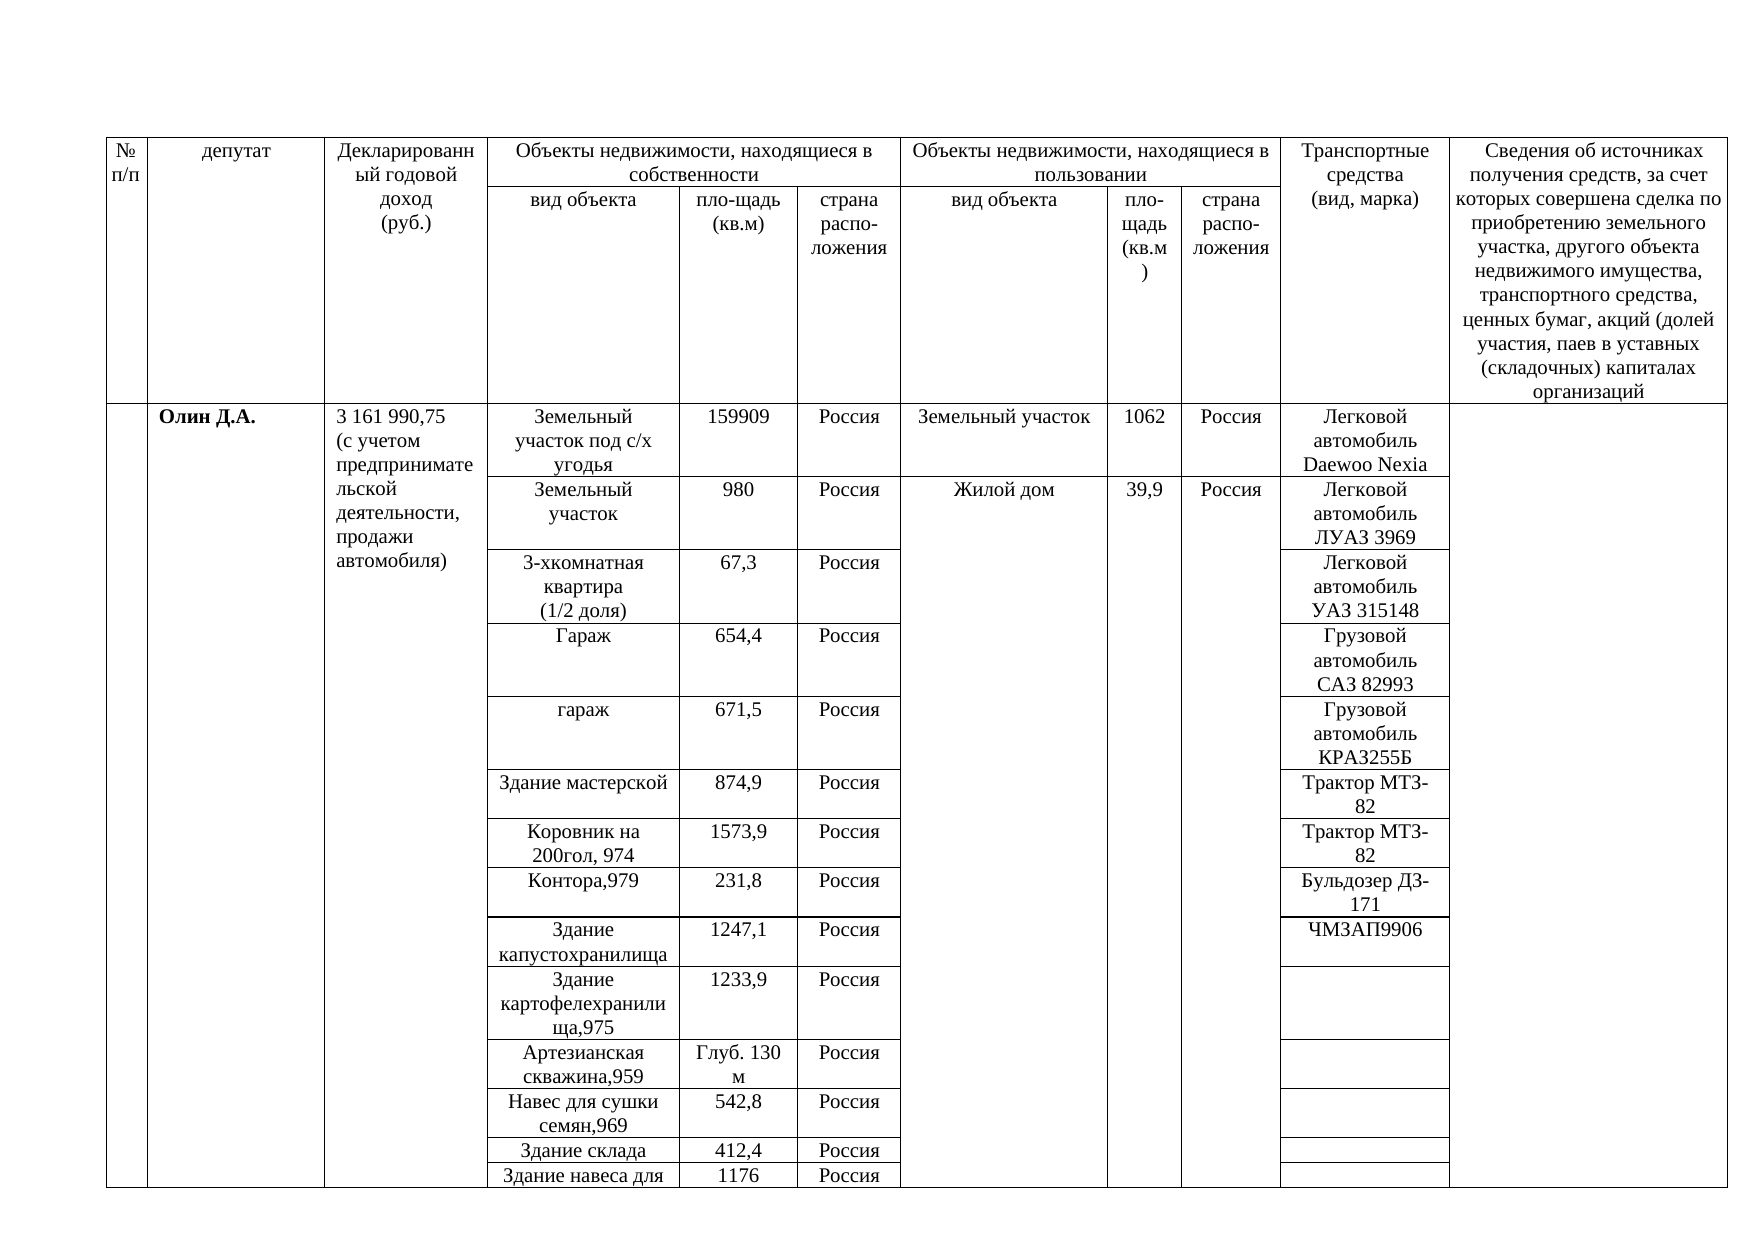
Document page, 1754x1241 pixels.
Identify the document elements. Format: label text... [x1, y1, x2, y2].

table_cell 980 [680, 477, 797, 549]
table_cell Легковой автомобиль УАЗ 315148 [1281, 550, 1449, 622]
table_cell 1247,1 [680, 918, 797, 966]
table_cell Гараж [488, 624, 679, 696]
table_cell ЧМЗАП9906 [1281, 918, 1449, 966]
table_cell Здание мастерской [488, 770, 679, 818]
table_cell [107, 404, 147, 1187]
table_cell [488, 1163, 679, 1187]
table_cell Россия [1182, 477, 1280, 1187]
table_cell 159909 [680, 404, 797, 476]
table_cell Россия [798, 697, 900, 769]
table_cell Россия [798, 477, 900, 549]
table_cell Трактор МТЗ-82 [1281, 770, 1449, 818]
table_cell Земельный участок [901, 404, 1107, 476]
table_cell Глуб. 130 м [680, 1040, 797, 1088]
table_cell страна распо-ложения [1182, 187, 1280, 403]
table_cell страна распо-ложения [798, 187, 900, 403]
table_cell [1281, 1163, 1449, 1187]
table_cell Трактор МТЗ-82 [1281, 819, 1449, 867]
table_cell 874,9 [680, 770, 797, 818]
table_cell Здание склада [488, 1138, 679, 1162]
table_cell 1573,9 [680, 819, 797, 867]
table_cell Россия [798, 404, 900, 476]
table_cell Здание картофелехранилища,975 [488, 967, 679, 1039]
table_cell 1062 [1108, 404, 1181, 476]
table_cell Земельный участок [488, 477, 679, 549]
table_cell 671,5 [680, 697, 797, 769]
table_cell [1281, 1138, 1449, 1162]
table_header Декларированный годовой доход (руб.) [325, 138, 487, 403]
table_cell 1176 [680, 1163, 797, 1187]
table_cell Контора,979 [488, 868, 679, 916]
table_cell Россия [798, 819, 900, 867]
table_cell Грузовой автомобиль САЗ 82993 [1281, 624, 1449, 696]
table_cell Легковой автомобиль Daewoo Nexia [1281, 404, 1449, 476]
table_cell Россия [798, 550, 900, 622]
table_cell Артезианская скважина,959 [488, 1040, 679, 1088]
table_cell Олин Д.А. [148, 404, 324, 1187]
table_cell Россия [798, 868, 900, 916]
table_cell 654,4 [680, 624, 797, 696]
table_cell 231,8 [680, 868, 797, 916]
table_cell Коровник на 200гол, 974 [488, 819, 679, 867]
table_cell Россия [798, 1163, 900, 1187]
table_cell 542,8 [680, 1089, 797, 1137]
table_cell вид объекта [901, 187, 1107, 403]
table_cell Россия [798, 918, 900, 966]
table_cell 67,3 [680, 550, 797, 622]
table_cell Жилой дом [901, 477, 1107, 1187]
table_cell Россия [798, 1138, 900, 1162]
table_cell Грузовой автомобиль КРАЗ255Б [1281, 697, 1449, 769]
table_cell 39,9 [1108, 477, 1181, 1187]
table_cell 3 161 990,75 (с учетом предпринимательской деятельности, продажи автомобиля) [325, 404, 487, 1187]
table_cell 412,4 [680, 1138, 797, 1162]
table_header Сведения об источниках получения средств, за счет которых совершена сделка по приобретению земельного участка, другого объекта недвижимого имущества, транспортного средства, ценных бумаг, акций (долей участия, паев в уставных (складочных) капиталах организаций [1450, 138, 1727, 403]
table_cell Здание капустохранилища [488, 918, 679, 966]
table_cell Бульдозер ДЗ-171 [1281, 868, 1449, 916]
table_cell [1281, 1089, 1449, 1137]
table_cell Навес для сушки семян,969 [488, 1089, 679, 1137]
table_header депутат [148, 138, 324, 403]
table_cell Россия [798, 770, 900, 818]
table_cell 3-хкомнатная квартира (1/2 доля) [488, 550, 679, 622]
table_cell [1281, 1040, 1449, 1088]
table_cell вид объекта [488, 187, 679, 403]
table_cell гараж [488, 697, 679, 769]
table_cell пло-щадь (кв.м) [1108, 187, 1181, 403]
table_cell Россия [798, 624, 900, 696]
table_cell Россия [1182, 404, 1280, 476]
table_header № п/п [107, 138, 147, 403]
table_cell Легковой автомобиль ЛУАЗ 3969 [1281, 477, 1449, 549]
table_cell [1281, 967, 1449, 1039]
table_header Объекты недвижимости, находящиеся в собственности [488, 138, 900, 186]
table_header Объекты недвижимости, находящиеся в пользовании [901, 138, 1280, 186]
table_cell Россия [798, 1089, 900, 1137]
table_cell [1450, 404, 1727, 1187]
table_cell Россия [798, 967, 900, 1039]
table_header Транспортные средства (вид, марка) [1281, 138, 1449, 403]
table_cell Россия [798, 1040, 900, 1088]
table_cell пло-щадь (кв.м) [680, 187, 797, 403]
table_cell Земельный участок под с/х угодья [488, 404, 679, 476]
table_cell 1233,9 [680, 967, 797, 1039]
